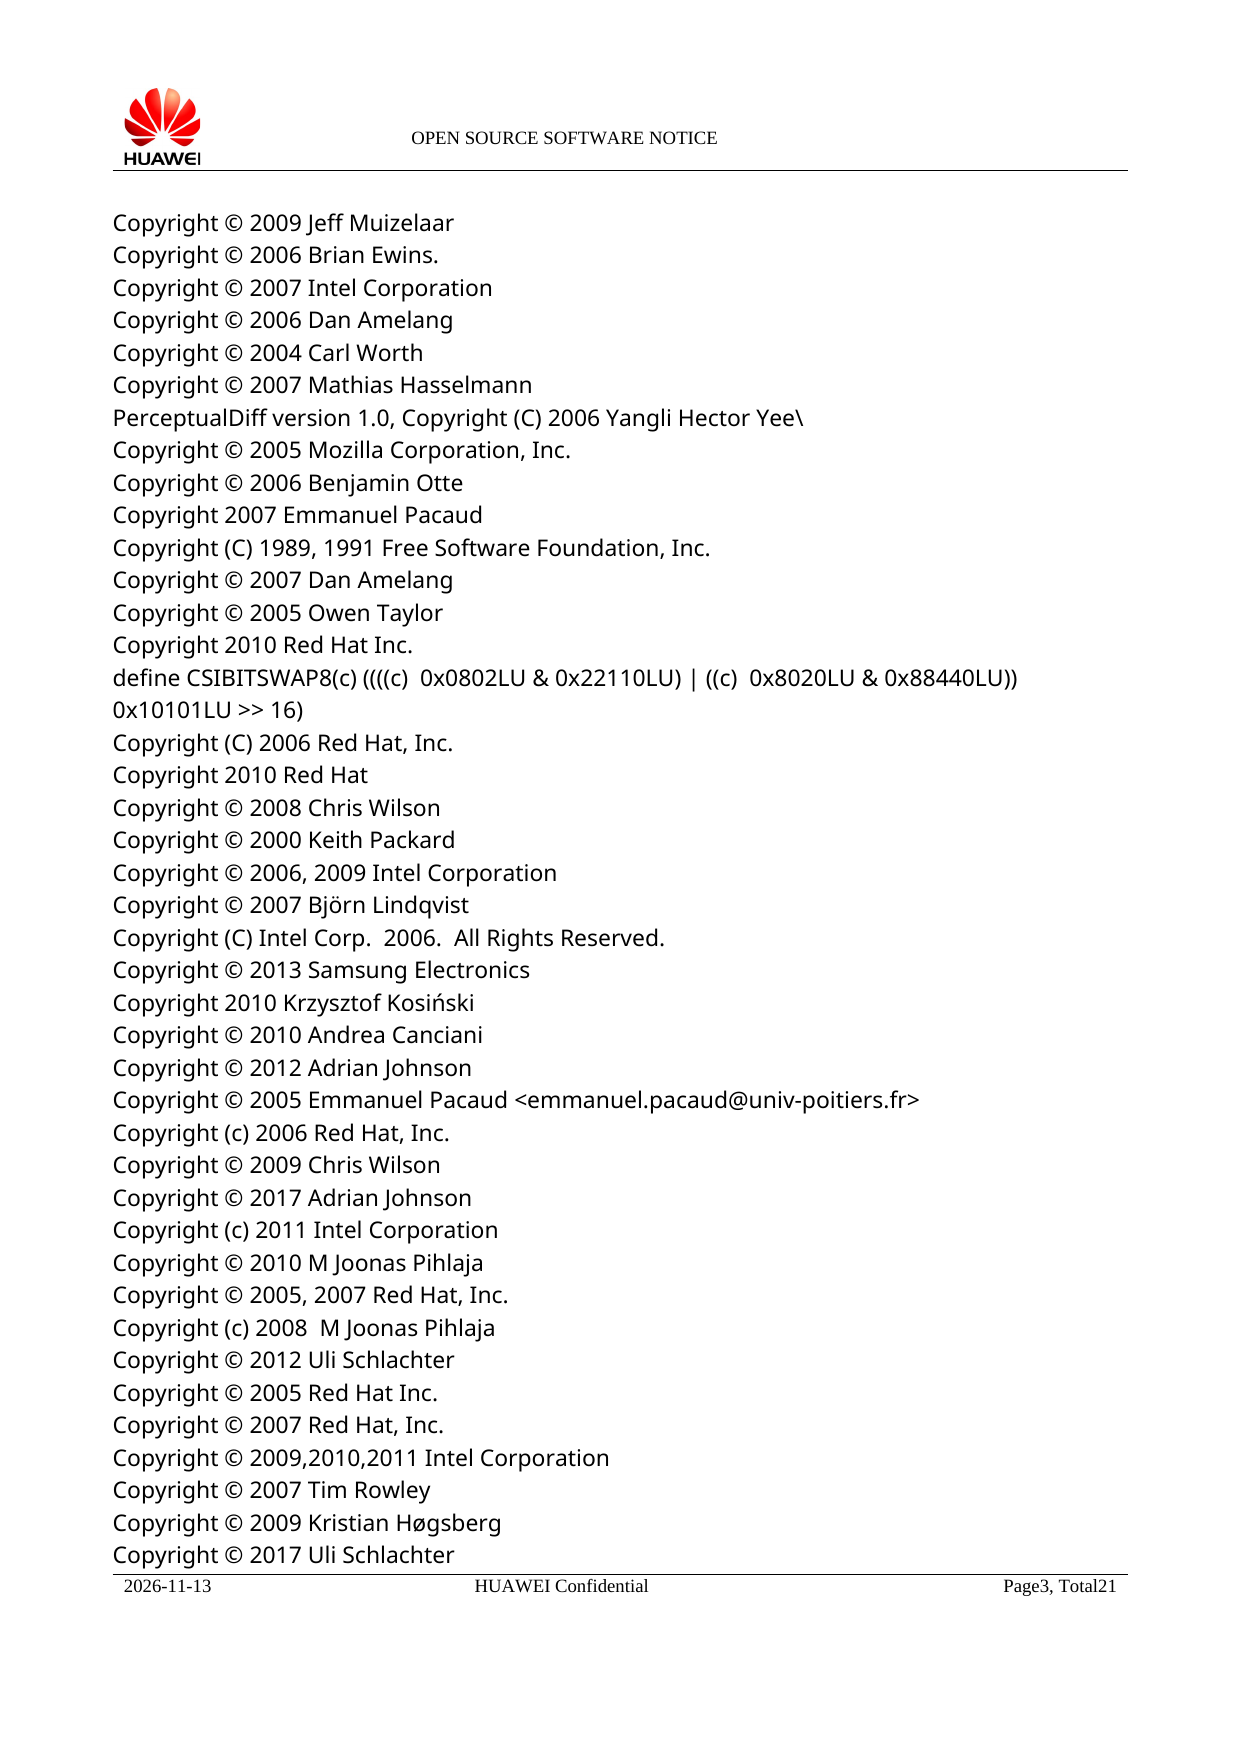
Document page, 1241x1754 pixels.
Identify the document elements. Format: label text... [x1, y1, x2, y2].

picture [124, 88, 201, 165]
